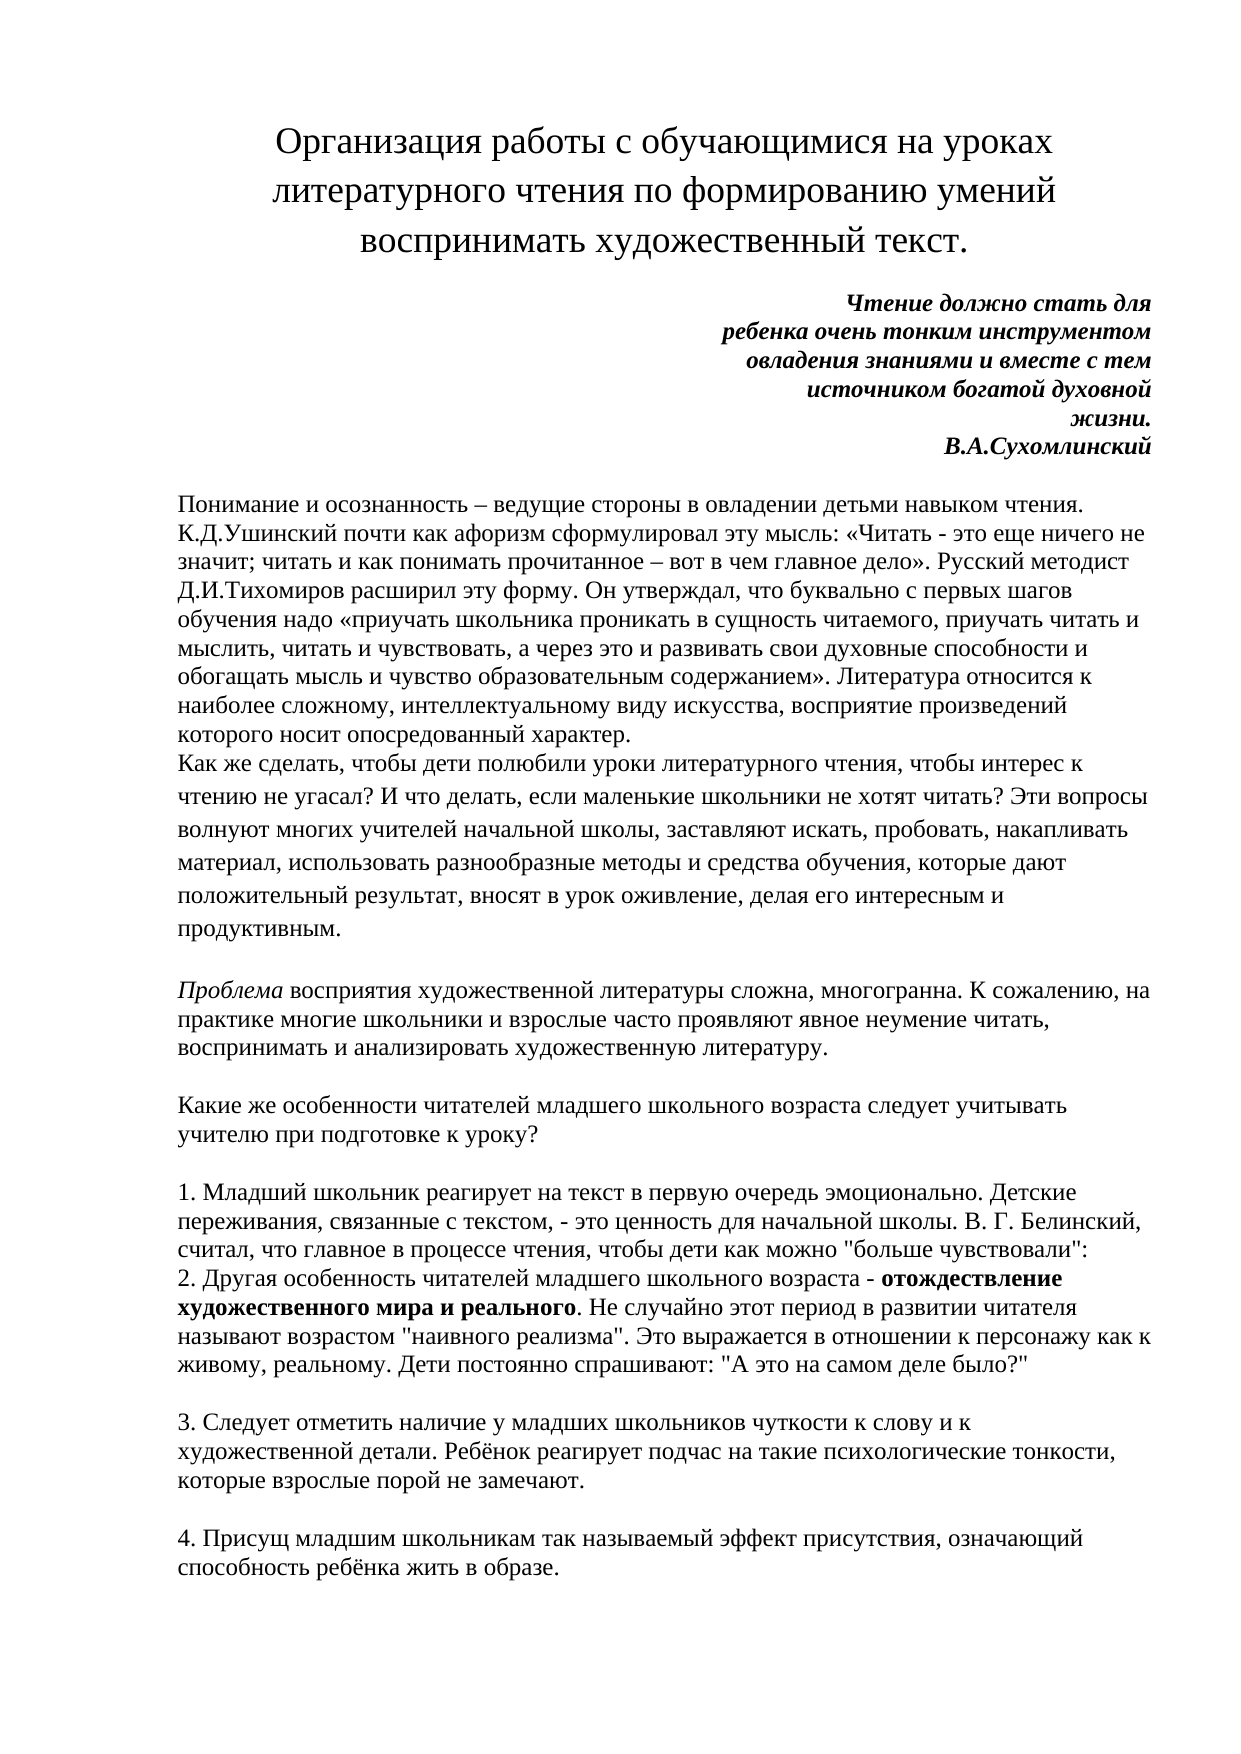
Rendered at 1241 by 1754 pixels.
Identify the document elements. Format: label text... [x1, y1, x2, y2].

text источником богатой духовной [177, 374, 1152, 403]
text 4. Присущ младшим школьникам так называемый эффект присутствия, означающий способность ребёнка жить в образе. [177, 1523, 1152, 1580]
text овладения знаниями и вместе с тем [177, 345, 1152, 374]
text 3. Следует отметить наличие у младших школьников чуткости к слову и к художественной детали. Ребёнок реагирует подчас на такие психологические тонкости, которые взрослые порой не замечают. [177, 1407, 1152, 1494]
text жизни. [177, 403, 1152, 431]
text Проблема восприятия художественной литературы сложна, многогранна. К сожалению, на практике многие школьники и взрослые часто проявляют явное неумение читать, воспринимать и анализировать художественную литературу. [177, 975, 1152, 1061]
text Понимание и осознанность – ведущие стороны в овладении детьми навыком чтения. К.Д.Ушинский почти как афоризм сформулировал эту мысль: «Читать - это еще ничего не значит; читать и как понимать прочитанное – вот в чем главное дело». Русский методист Д.И.Тихомиров расширил эту форму. Он утверждал, что буквально с первых шагов обучения надо «приучать школьника проникать в сущность читаемого, приучать читать и мыслить, читать и чувствовать, а через это и развивать свои духовные способности и обогащать мысль и чувство образовательным содержанием». Литература относится к наиболее сложному, интеллектуальному виду искусства, восприятие произведений которого носит опосредованный характер. [177, 489, 1152, 748]
text ребенка очень тонким инструментом [177, 316, 1152, 345]
text В.А.Сухомлинский [177, 431, 1152, 460]
text Чтение должно стать для [177, 288, 1152, 316]
text Как же сделать, чтобы дети полюбили уроки литературного чтения, чтобы интерес к чтению не угасал? И что делать, если маленькие школьники не хотят читать? Эти вопросы волнуют многих учителей начальной школы, заставляют искать, пробовать, накапливать материал, использовать разнообразные методы и средства обучения, которые дают положительный результат, вносят в урок оживление, делая его интересным и продуктивным. [177, 748, 1152, 942]
text Какие же особенности читателей младшего школьного возраста следует учитывать учителю при подготовке к уроку? [177, 1090, 1152, 1148]
text 1. Младший школьник реагирует на текст в первую очередь эмоционально. Детские переживания, связанные с текстом, - это ценность для начальной школы. В. Г. Белинский, считал, что главное в процессе чтения, чтобы дети как можно "больше чувствовали": 2. Другая особенность читателей младшего школьного возраста - отождествление художественного мира и реального. Не случайно этот период в развитии читателя называют возрастом "наивного реализма". Это выражается в отношении к персонажу как к живому, реальному. Дети постоянно спрашивают: "А это на самом деле было?" [177, 1177, 1152, 1378]
text Организация работы с обучающимися на уроках литературного чтения по формированию умений воспринимать художественный текст. [177, 118, 1152, 260]
